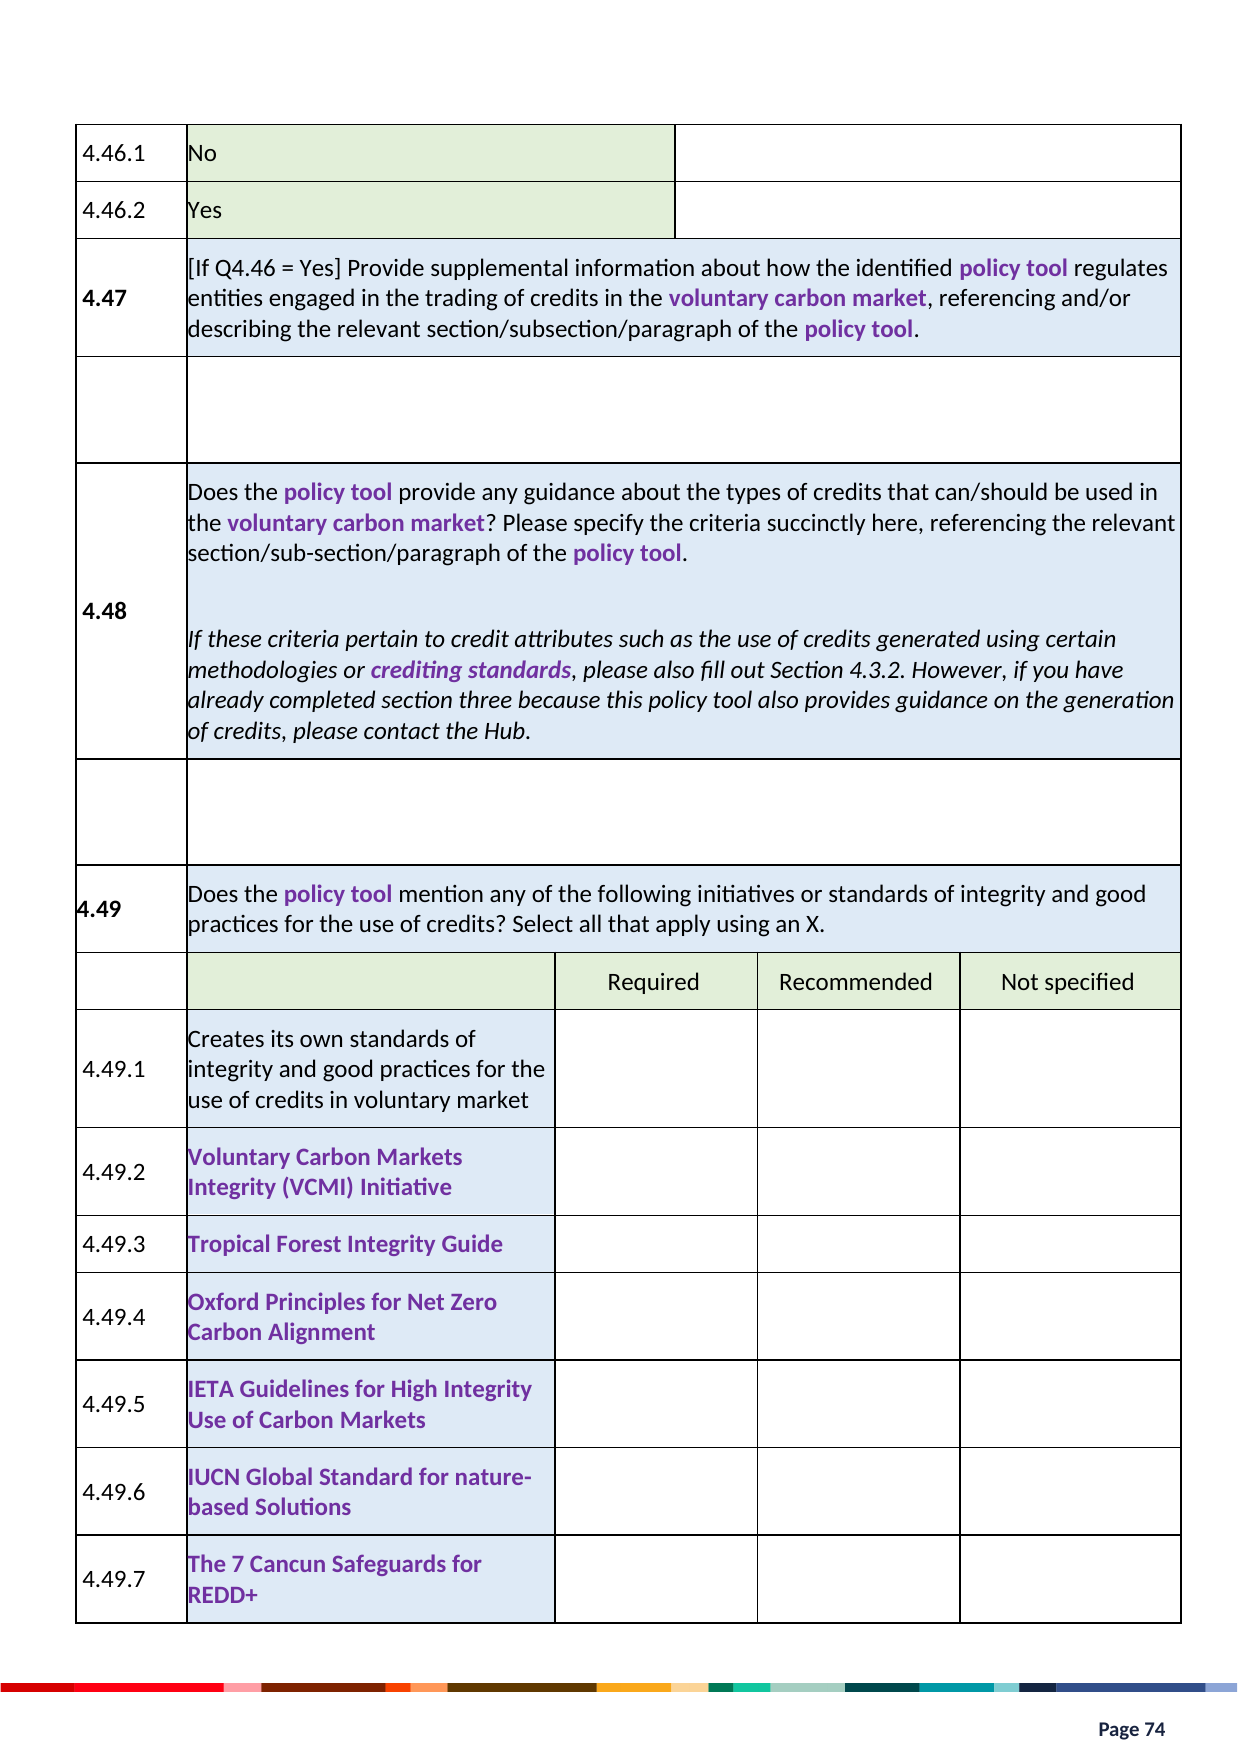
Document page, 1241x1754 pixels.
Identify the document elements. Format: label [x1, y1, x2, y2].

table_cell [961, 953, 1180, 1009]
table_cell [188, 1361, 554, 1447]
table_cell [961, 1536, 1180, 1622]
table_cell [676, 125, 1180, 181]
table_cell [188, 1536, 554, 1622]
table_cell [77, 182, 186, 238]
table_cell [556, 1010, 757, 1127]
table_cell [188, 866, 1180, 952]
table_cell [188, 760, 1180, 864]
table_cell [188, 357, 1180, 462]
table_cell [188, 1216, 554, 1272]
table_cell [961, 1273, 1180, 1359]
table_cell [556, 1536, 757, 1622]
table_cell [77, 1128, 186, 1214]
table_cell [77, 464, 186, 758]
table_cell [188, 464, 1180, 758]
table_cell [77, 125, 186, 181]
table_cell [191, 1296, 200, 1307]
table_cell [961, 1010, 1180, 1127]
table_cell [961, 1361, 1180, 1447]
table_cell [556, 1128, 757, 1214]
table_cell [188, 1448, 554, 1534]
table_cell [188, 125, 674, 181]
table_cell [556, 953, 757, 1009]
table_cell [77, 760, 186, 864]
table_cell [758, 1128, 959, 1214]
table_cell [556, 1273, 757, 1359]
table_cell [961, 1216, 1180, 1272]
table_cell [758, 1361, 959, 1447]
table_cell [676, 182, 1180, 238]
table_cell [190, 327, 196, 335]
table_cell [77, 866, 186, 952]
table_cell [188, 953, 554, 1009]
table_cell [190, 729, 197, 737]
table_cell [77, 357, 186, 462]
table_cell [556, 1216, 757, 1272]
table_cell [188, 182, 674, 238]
picture [0, 1683, 1236, 1692]
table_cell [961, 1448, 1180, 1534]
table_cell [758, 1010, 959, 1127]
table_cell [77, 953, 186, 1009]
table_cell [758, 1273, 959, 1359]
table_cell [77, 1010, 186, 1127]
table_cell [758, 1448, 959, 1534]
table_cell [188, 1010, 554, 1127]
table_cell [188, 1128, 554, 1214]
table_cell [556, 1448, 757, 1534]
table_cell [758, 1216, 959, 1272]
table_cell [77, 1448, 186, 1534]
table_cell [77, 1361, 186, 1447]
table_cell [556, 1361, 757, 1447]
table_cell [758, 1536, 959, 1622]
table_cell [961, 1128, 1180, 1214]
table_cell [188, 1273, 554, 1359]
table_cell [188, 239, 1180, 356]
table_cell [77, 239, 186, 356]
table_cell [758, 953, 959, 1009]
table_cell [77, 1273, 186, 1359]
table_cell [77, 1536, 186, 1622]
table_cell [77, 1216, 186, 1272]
